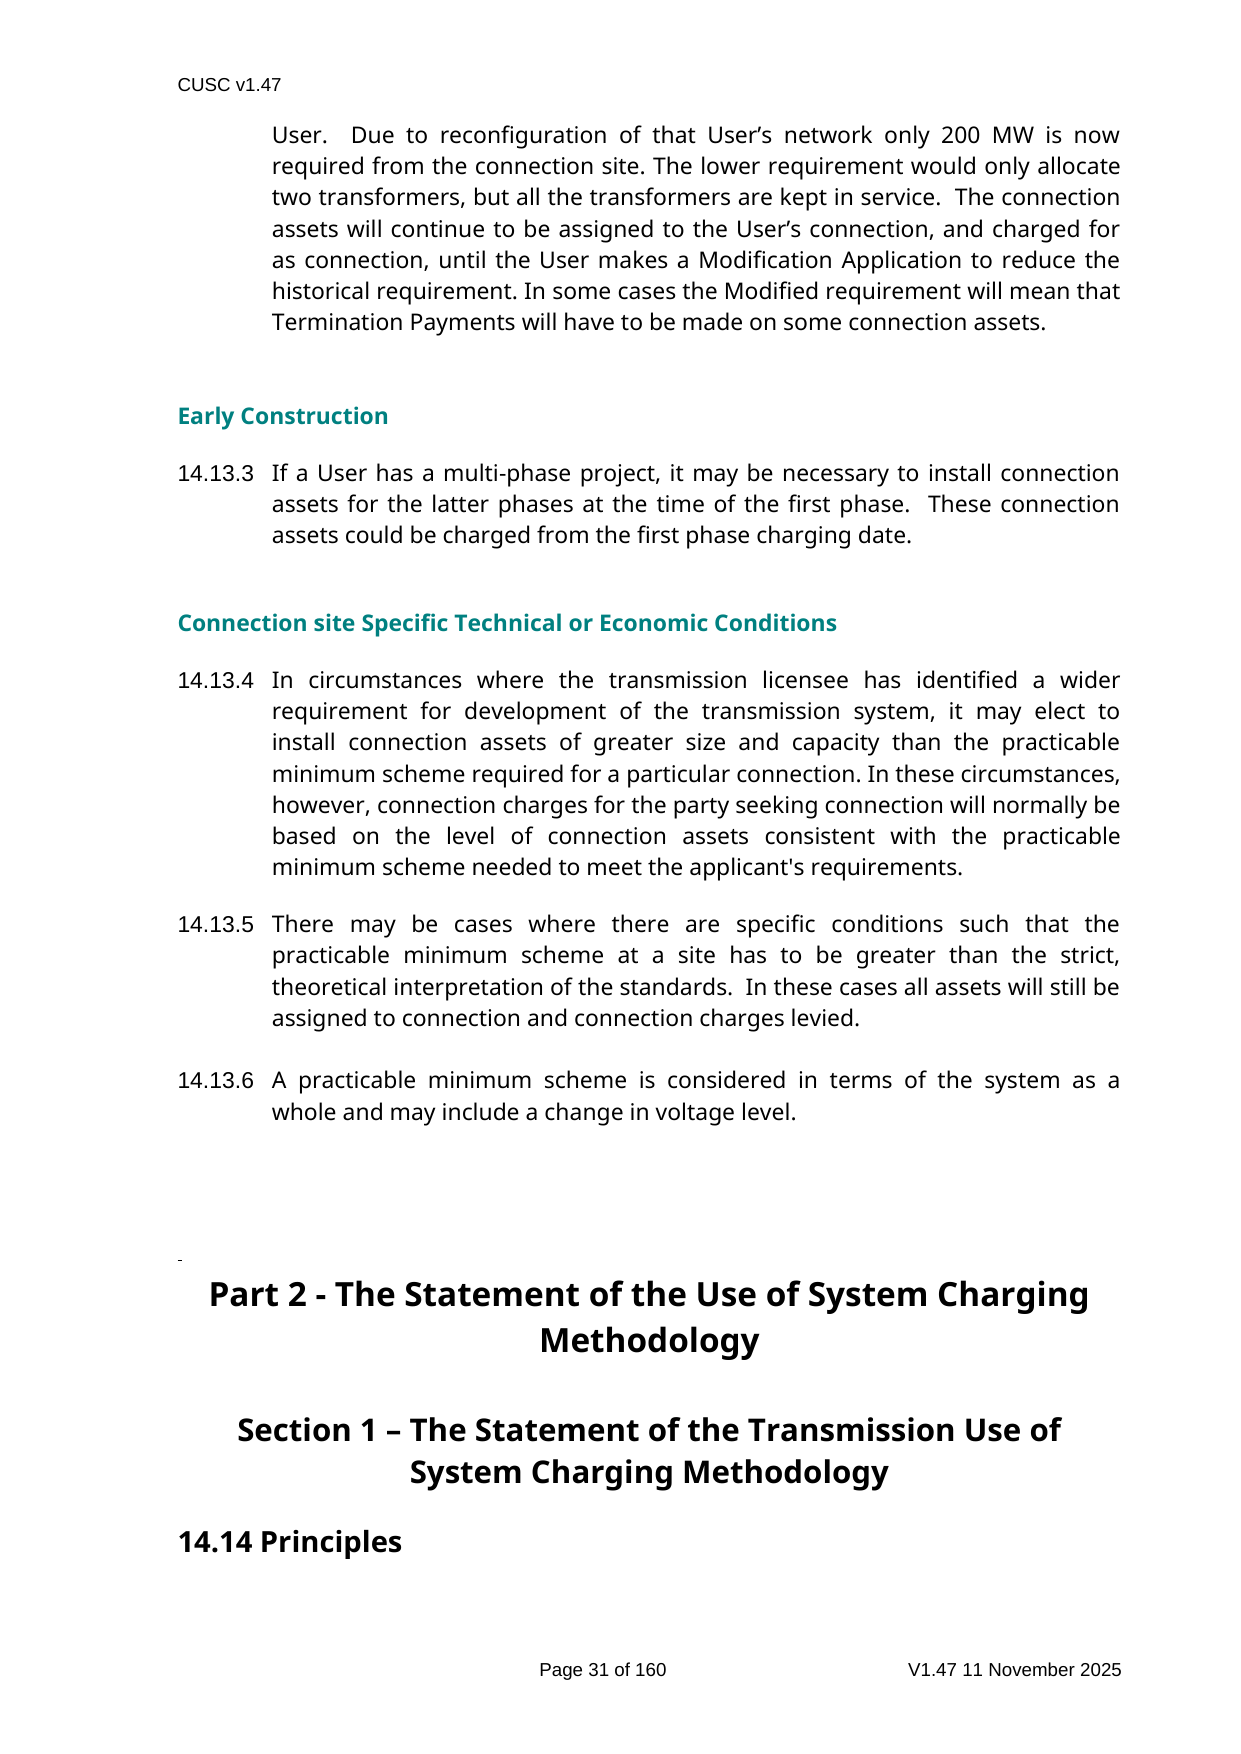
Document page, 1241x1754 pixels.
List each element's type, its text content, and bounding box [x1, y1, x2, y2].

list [177, 119, 1121, 337]
list If a User has a multi-phase project, it may be necessary to install connection assets for the latter phases at the time of the first phase. These connection assets could be charged from the first phase charging date. [177, 457, 1121, 550]
list A practicable minimum scheme is considered in terms of the system as a whole and may include a change in voltage level. [177, 1064, 1121, 1127]
list In circumstances where the transmission licensee has identified a wider requirement for development of the transmission system, it may elect to install connection assets of greater size and capacity than the practicable minimum scheme required for a particular connection. In these circumstances, however, connection charges for the party seeking connection will normally be based on the level of connection assets consistent with the practicable minimum scheme needed to meet the applicant's requirements. [177, 664, 1121, 882]
subtitle 14.14 Principles [177, 1521, 1121, 1561]
subtitle Early Construction [177, 400, 1121, 431]
subtitle Connection site Specific Technical or Economic Conditions [177, 607, 1121, 638]
subtitle Part 2 - The Statement of the Use of System Charging Methodology [177, 1271, 1121, 1362]
list There may be cases where there are specific conditions such that the practicable minimum scheme at a site has to be greater than the strict, theoretical interpretation of the standards. In these cases all assets will still be assigned to connection and connection charges levied. [177, 908, 1121, 1033]
subtitle Section 1 – The Statement of the Transmission Use of System Charging Methodology [177, 1407, 1121, 1493]
